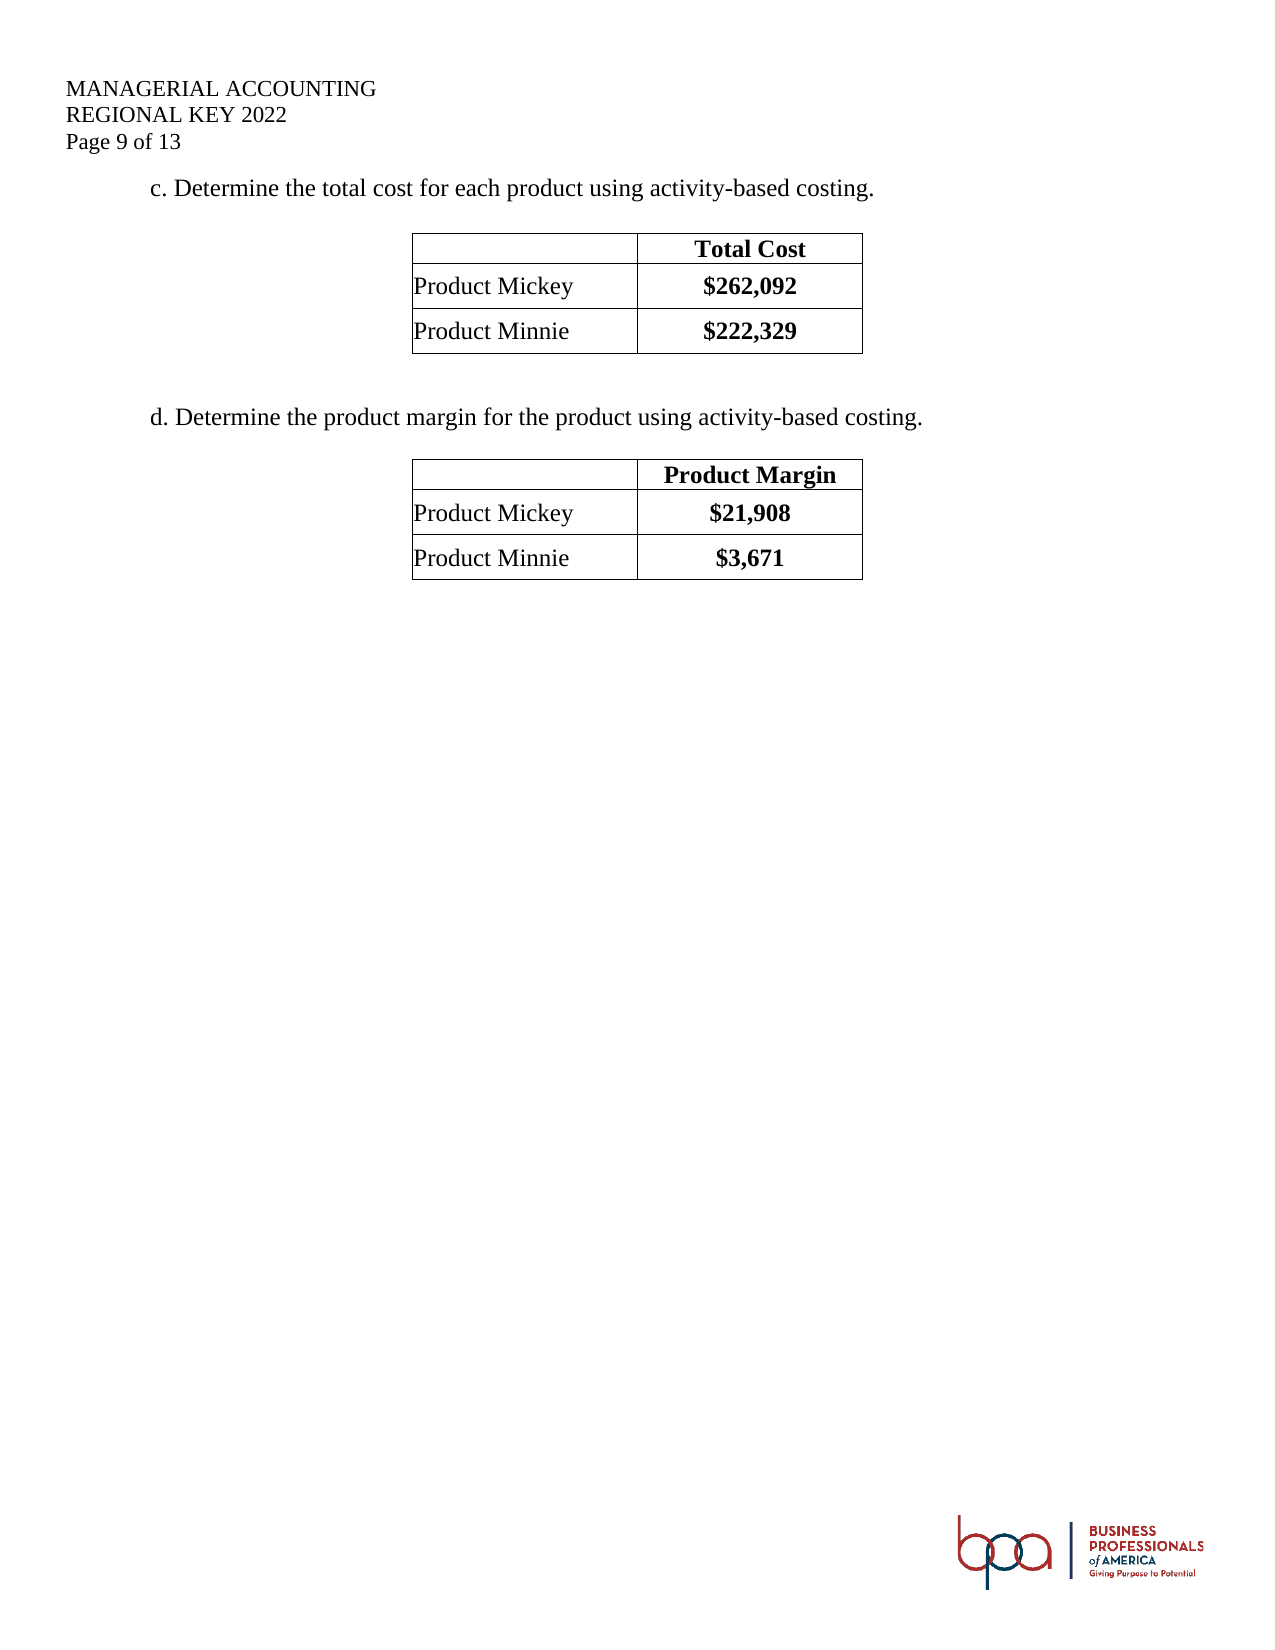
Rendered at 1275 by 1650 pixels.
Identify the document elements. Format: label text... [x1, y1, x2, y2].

table_header Product Margin [638, 460, 862, 489]
table_cell $262,092 [638, 264, 862, 308]
text c. Determine the total cost for each product using activity-based costing. [150, 173, 1125, 202]
picture [957, 1515, 1204, 1590]
table_cell Product Mickey [413, 490, 637, 534]
table_cell Product Mickey [413, 264, 637, 308]
table_cell $21,908 [638, 490, 862, 534]
table_cell $3,671 [638, 535, 862, 579]
table_cell Product Minnie [413, 309, 637, 353]
table_header [413, 460, 637, 489]
table_header Total Cost [638, 234, 862, 263]
table_cell Product Minnie [413, 535, 637, 579]
table_cell $222,329 [638, 309, 862, 353]
table_header [413, 234, 637, 263]
text d. Determine the product margin for the product using activity-based costing. [150, 402, 1125, 430]
